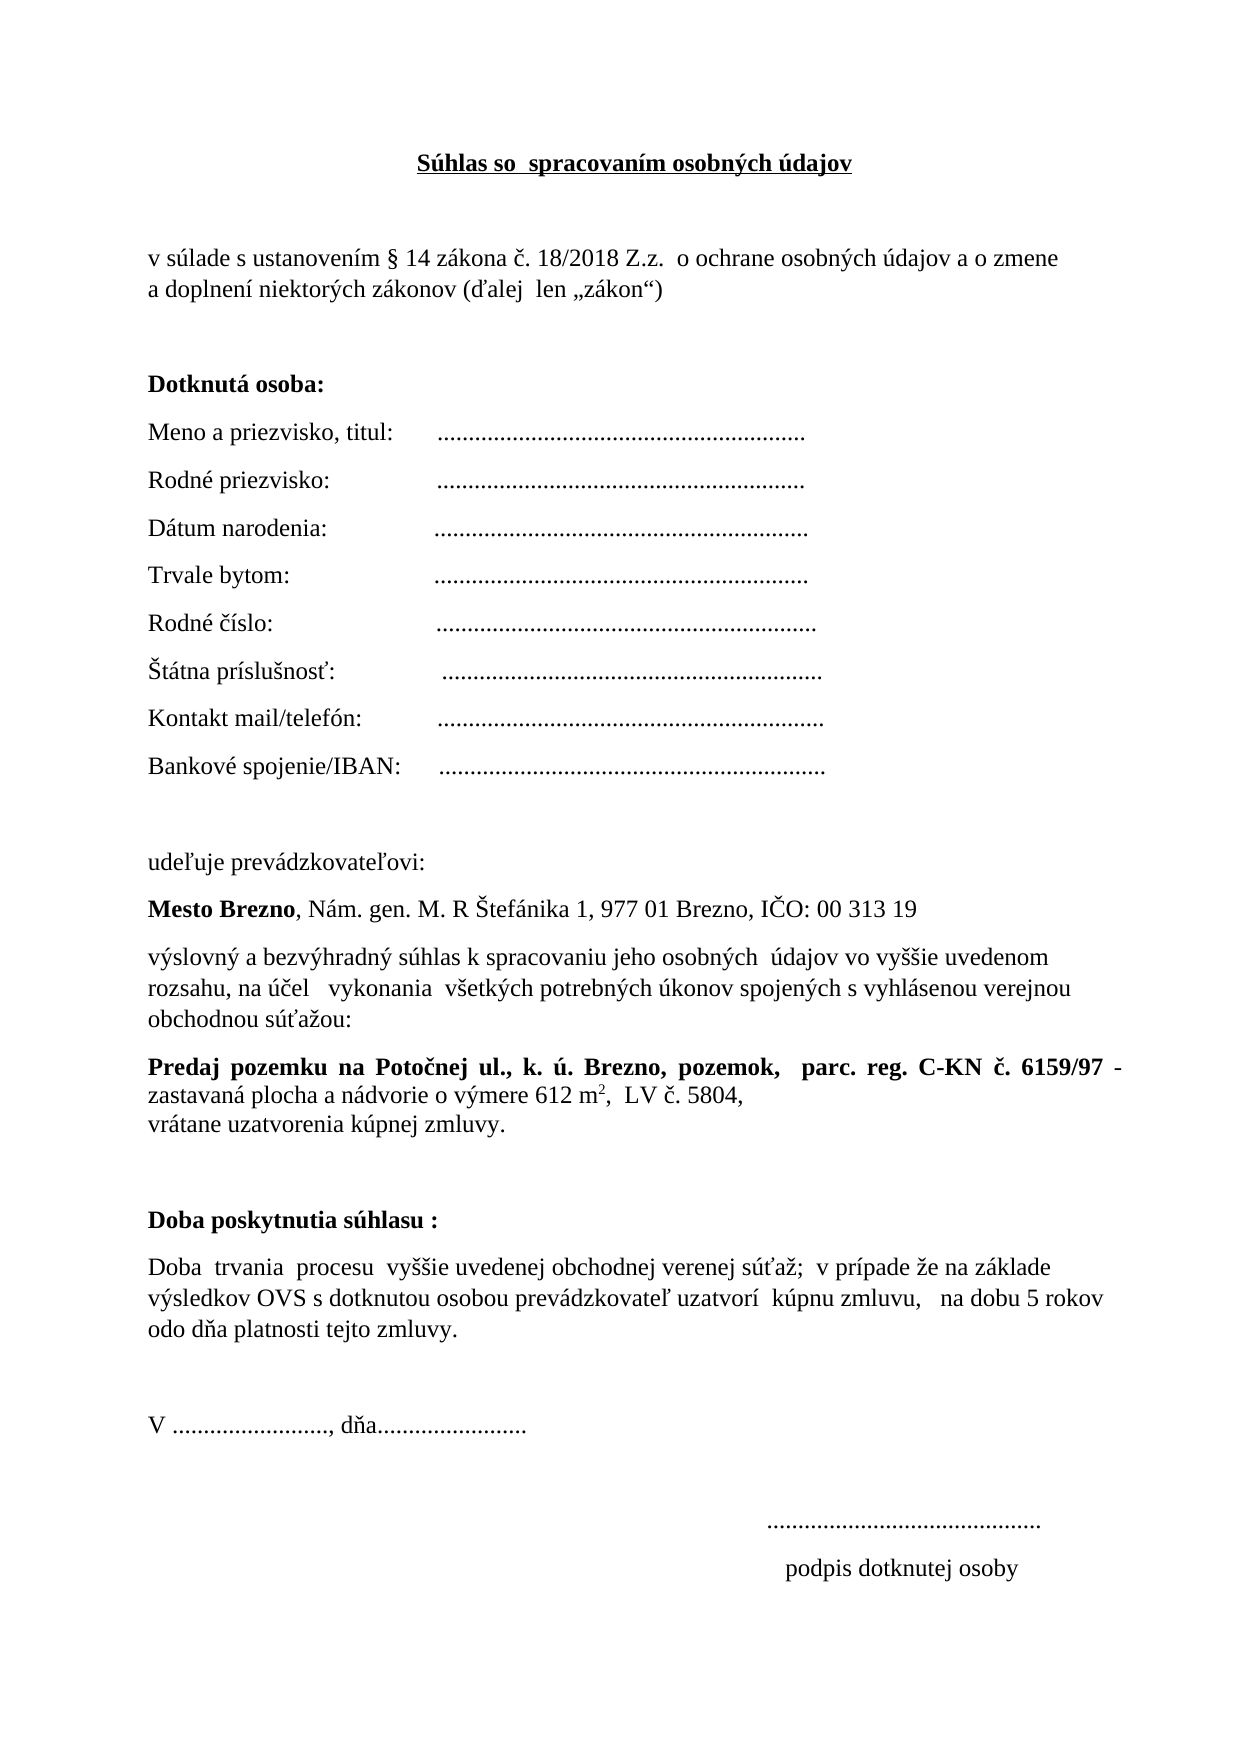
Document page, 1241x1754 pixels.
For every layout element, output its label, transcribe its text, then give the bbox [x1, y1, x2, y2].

text Kontakt mail/telefón: .............................................................. [148, 703, 1093, 732]
text ............................................ [148, 1505, 1093, 1534]
text Trvale bytom: ............................................................ [148, 560, 1093, 589]
text podpis dotknutej osoby [148, 1553, 1093, 1582]
text výslovný a bezvýhradný súhlas k spracovaniu jeho osobných údajov vo vyššie uvedenom rozsahu, na účel vykonania všetkých potrebných úkonov spojených s vyhlásenou verejnou obchodnou súťažou: [148, 942, 1093, 1033]
text udeľuje prevádzkovateľovi: [148, 847, 1093, 875]
text Súhlas so spracovaním osobných údajov [148, 148, 1093, 176]
text Rodné číslo: ............................................................. [148, 608, 1093, 637]
text Dotknutá osoba: [148, 369, 1093, 398]
text Rodné priezvisko: ........................................................... [148, 465, 1093, 494]
text Dátum narodenia: ............................................................ [148, 513, 1093, 541]
text vrátane uzatvorenia kúpnej zmluvy. [148, 1109, 1093, 1138]
text Mesto Brezno, Nám. gen. M. R Štefánika 1, 977 01 Brezno, IČO: 00 313 19 [148, 894, 1093, 923]
text Štátna príslušnosť: ............................................................. [148, 656, 1093, 684]
text v súlade s ustanovením § 14 zákona č. 18/2018 Z.z. o ochrane osobných údajov a o zmene a doplnení niektorých zákonov (ďalej len „zákon“) [148, 243, 1093, 303]
text Bankové spojenie/IBAN: .............................................................. [148, 751, 1093, 780]
text Doba poskytnutia súhlasu : [148, 1205, 1093, 1233]
text Meno a priezvisko, titul: ........................................................... [148, 417, 1093, 446]
text V ........................., dňa........................ [148, 1410, 1093, 1439]
text Doba trvania procesu vyššie uvedenej obchodnej verenej súťaž; v prípade že na základe výsledkov OVS s dotknutou osobou prevádzkovateľ uzatvorí kúpnu zmluvu, na dobu 5 rokov odo dňa platnosti tejto zmluvy. [148, 1252, 1107, 1343]
text Predaj pozemku na Potočnej ul., k. ú. Brezno, pozemok, parc. reg. C-KN č. 6159/97 - zastavaná plocha a nádvorie o výmere 612 m2, LV č. 5804, [148, 1052, 1122, 1109]
